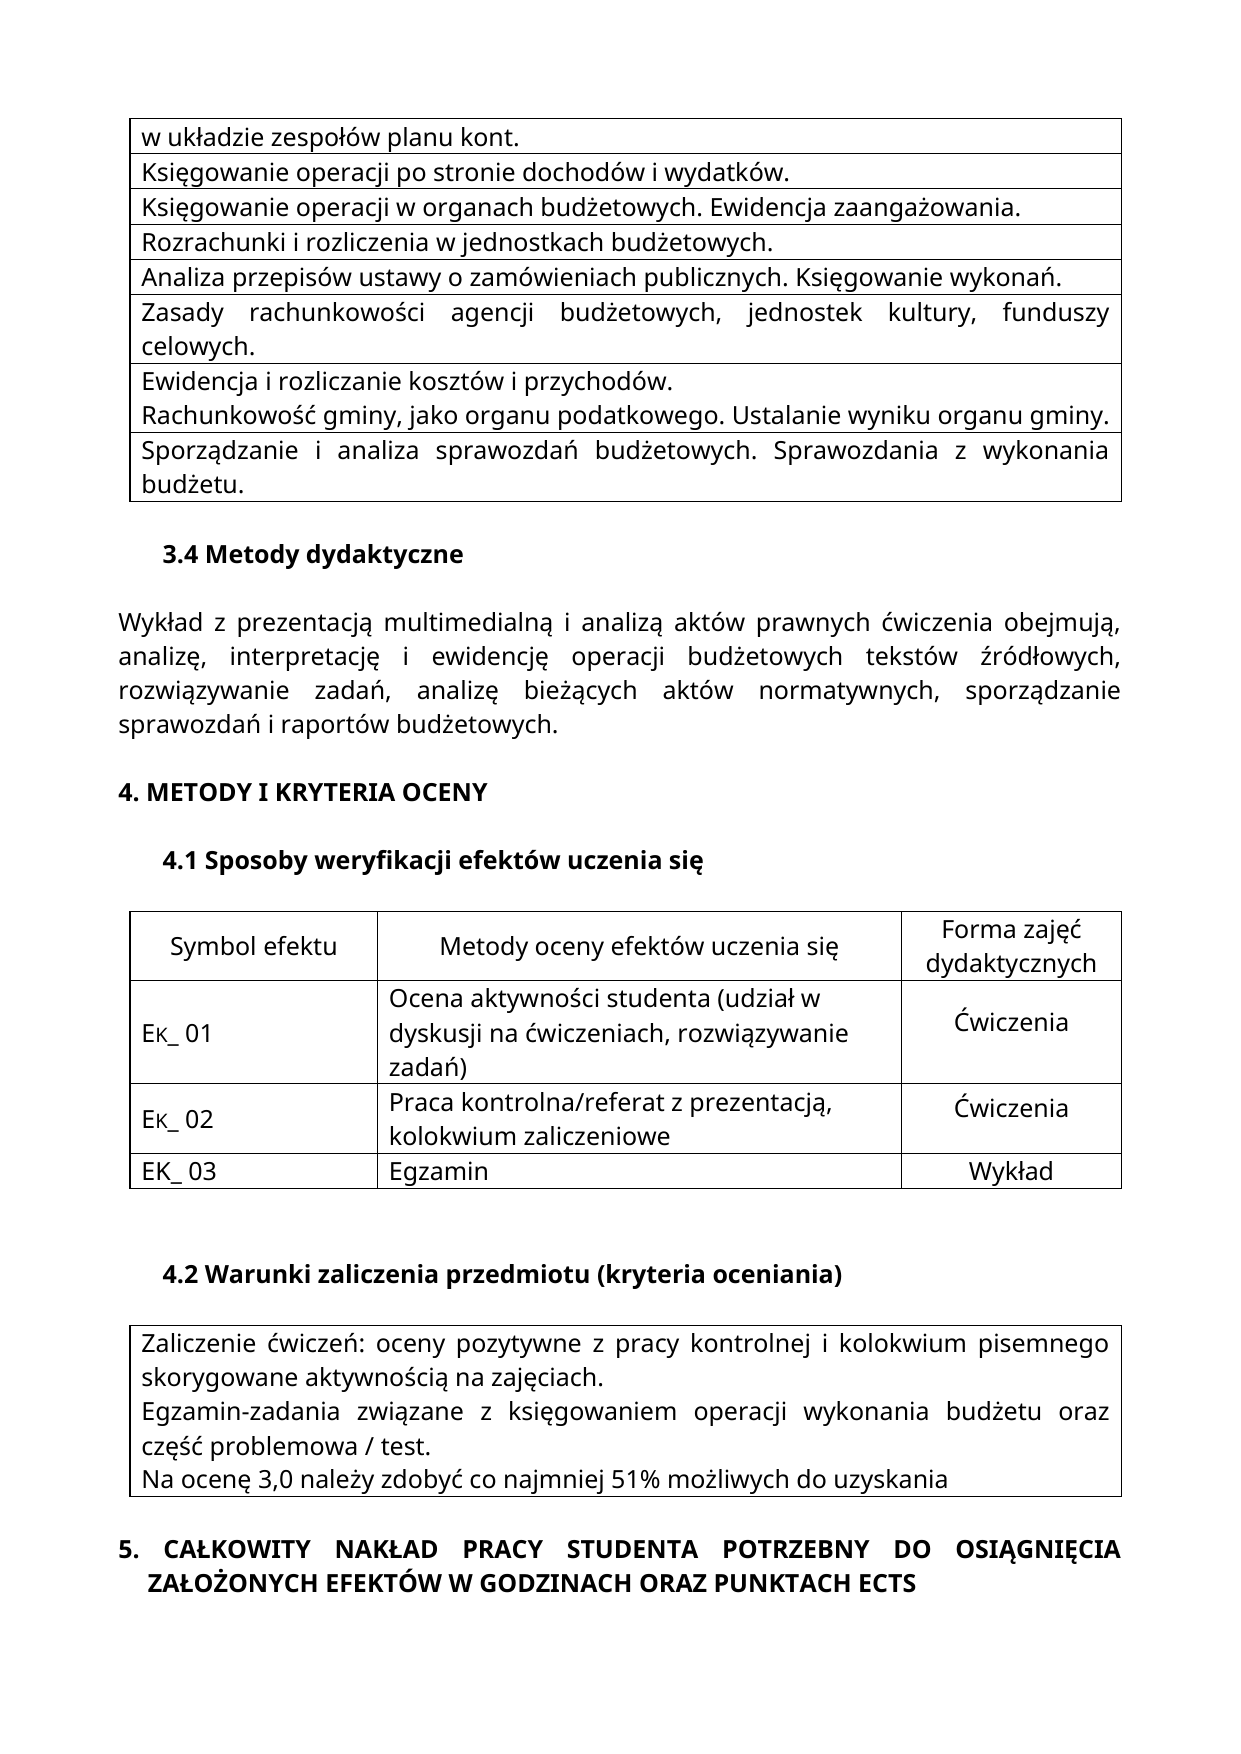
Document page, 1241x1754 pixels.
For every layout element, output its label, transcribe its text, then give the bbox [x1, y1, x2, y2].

table_cell Ewidencja i rozliczanie kosztów i przychodów. Rachunkowość gminy, jako organu podatkowego. Ustalanie wyniku organu gminy. [131, 364, 1121, 432]
table_header Symbol efektu [131, 912, 377, 980]
text Wykład z prezentacją multimedialną i analizą aktów prawnych ćwiczenia obejmują, analizę, interpretację i ewidencję operacji budżetowych tekstów źródłowych, rozwiązywanie zadań, analizę bieżących aktów normatywnych, sporządzanie sprawozdań i raportów budżetowych. [118, 604, 1122, 741]
text 4.1 Sposoby weryfikacji efektów uczenia się [162, 843, 1122, 877]
table_cell Księgowanie operacji w organach budżetowych. Ewidencja zaangażowania. [131, 189, 1121, 223]
table_cell Praca kontrolna/referat z prezentacją, kolokwium zaliczeniowe [378, 1084, 901, 1152]
table_header Forma zajęć dydaktycznych [902, 912, 1121, 980]
table_cell Księgowanie operacji po stronie dochodów i wydatków. [131, 154, 1121, 188]
text 4. METODY I KRYTERIA OCENY [118, 775, 1122, 809]
table_cell Wykład [902, 1154, 1121, 1188]
table_cell Ek_ 01 [131, 981, 377, 1083]
table_cell Ocena aktywności studenta (udział w dyskusji na ćwiczeniach, rozwiązywanie zadań) [378, 981, 901, 1083]
table_cell Rozrachunki i rozliczenia w jednostkach budżetowych. [131, 225, 1121, 258]
table_cell EK_ 03 [131, 1154, 377, 1188]
table_cell Egzamin [378, 1154, 901, 1188]
table_cell Analiza przepisów ustawy o zamówieniach publicznych. Księgowanie wykonań. [131, 260, 1121, 294]
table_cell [131, 119, 1121, 153]
table_cell Ek_ 02 [131, 1084, 377, 1152]
table_cell Zasady rachunkowości agencji budżetowych, jednostek kultury, funduszy celowych. [131, 295, 1121, 363]
table_cell Sporządzanie i analiza sprawozdań budżetowych. Sprawozdania z wykonania budżetu. [131, 433, 1121, 501]
table_cell Ćwiczenia [902, 981, 1121, 1083]
text 4.2 Warunki zaliczenia przedmiotu (kryteria oceniania) [162, 1257, 1122, 1291]
table_header Metody oceny efektów uczenia się [378, 912, 901, 980]
table_header Zaliczenie ćwiczeń: oceny pozytywne z pracy kontrolnej i kolokwium pisemnego skorygowane aktywnością na zajęciach. Egzamin-zadania związane z księgowaniem operacji wykonania budżetu oraz część problemowa / test. Na ocenę 3,0 należy zdobyć co najmniej 51% możliwych do uzyskania [131, 1326, 1121, 1496]
table_cell Ćwiczenia [902, 1084, 1121, 1152]
text 3.4 Metody dydaktyczne [162, 536, 1122, 570]
text 5. CAŁKOWITY NAKŁAD PRACY STUDENTA POTRZEBNY DO OSIĄGNIĘCIA ZAŁOŻONYCH EFEKTÓW W GODZINACH ORAZ PUNKTACH ECTS [118, 1531, 1122, 1599]
